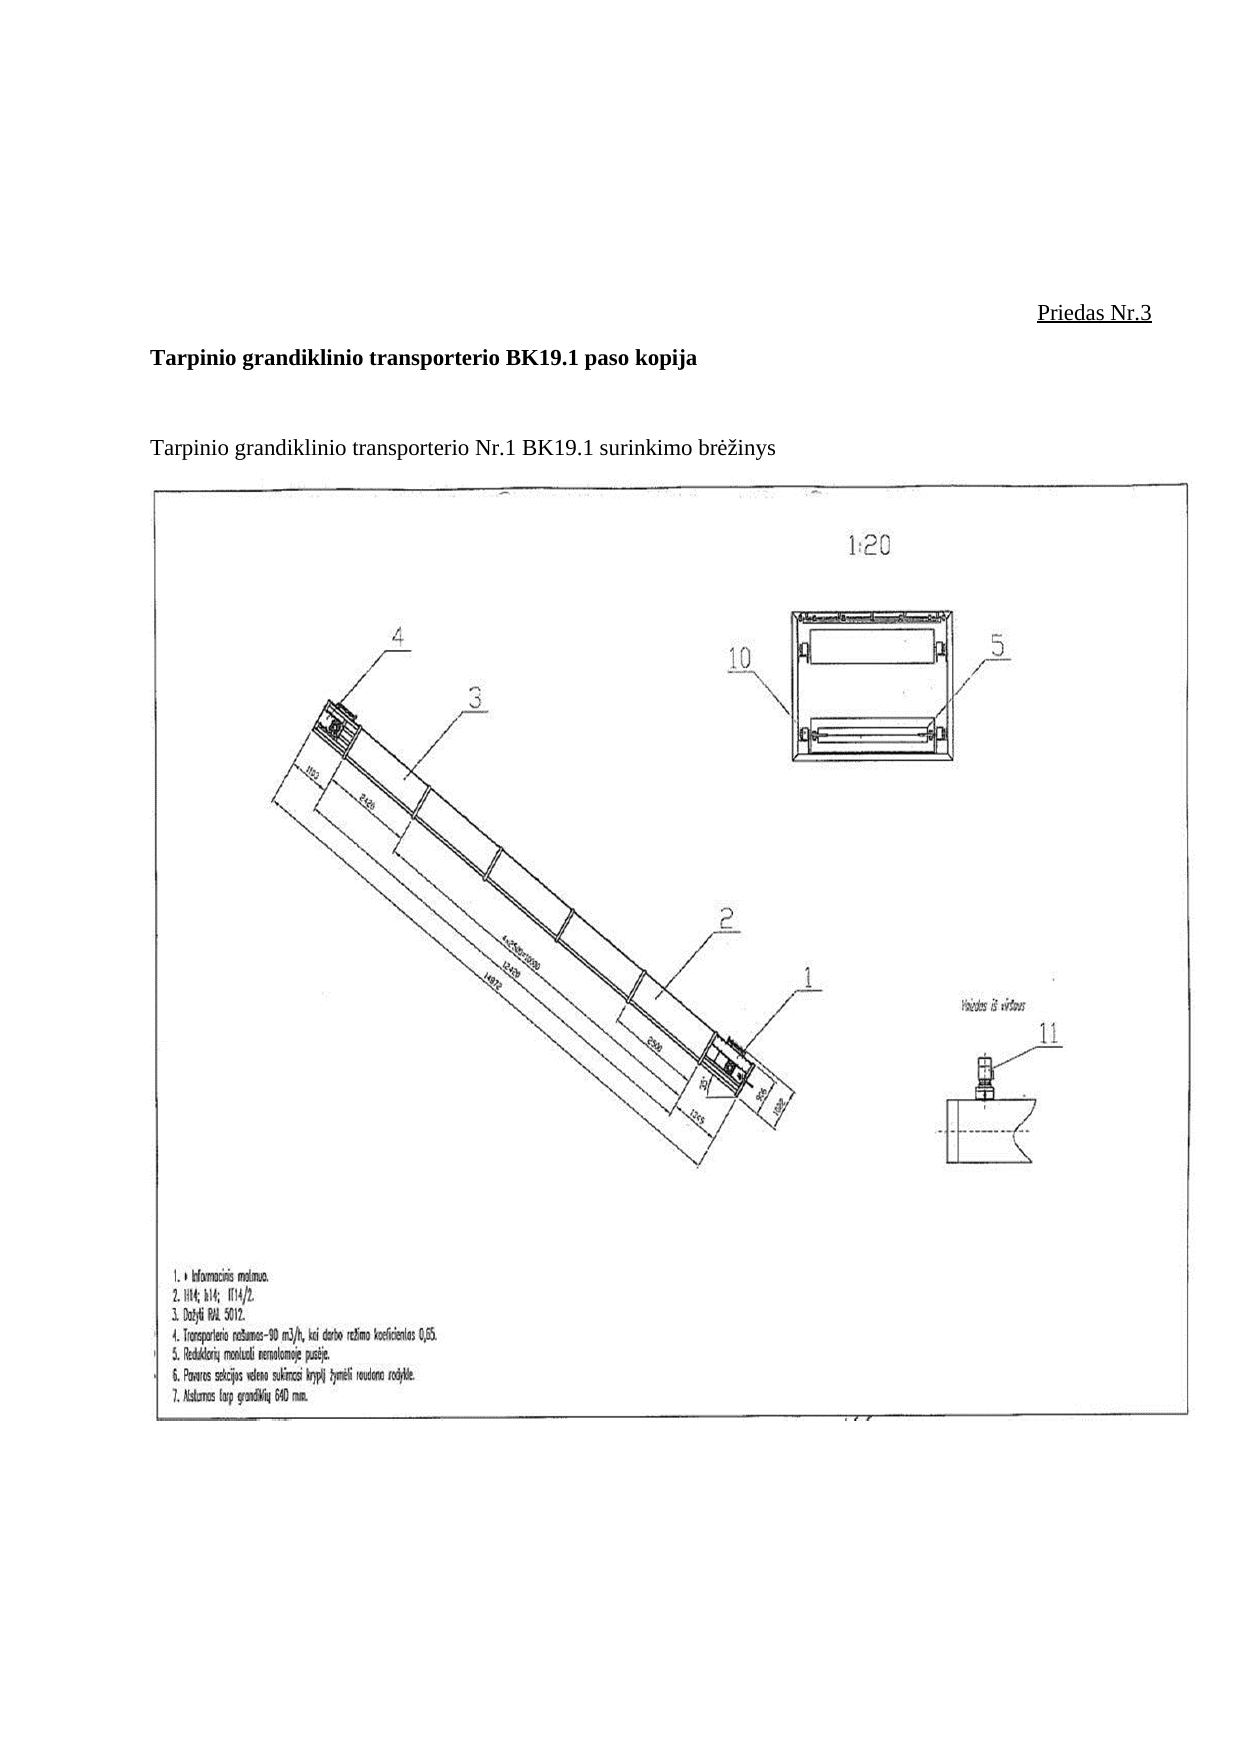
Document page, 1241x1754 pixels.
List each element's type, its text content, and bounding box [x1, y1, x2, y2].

text Tarpinio grandiklinio transporterio Nr.1 BK19.1 surinkimo brėžinys [150, 434, 1152, 460]
text Priedas Nr.3 [150, 298, 1152, 325]
text Tarpinio grandiklinio transporterio BK19.1 paso kopija [150, 344, 1152, 370]
picture [150, 478, 1196, 1421]
